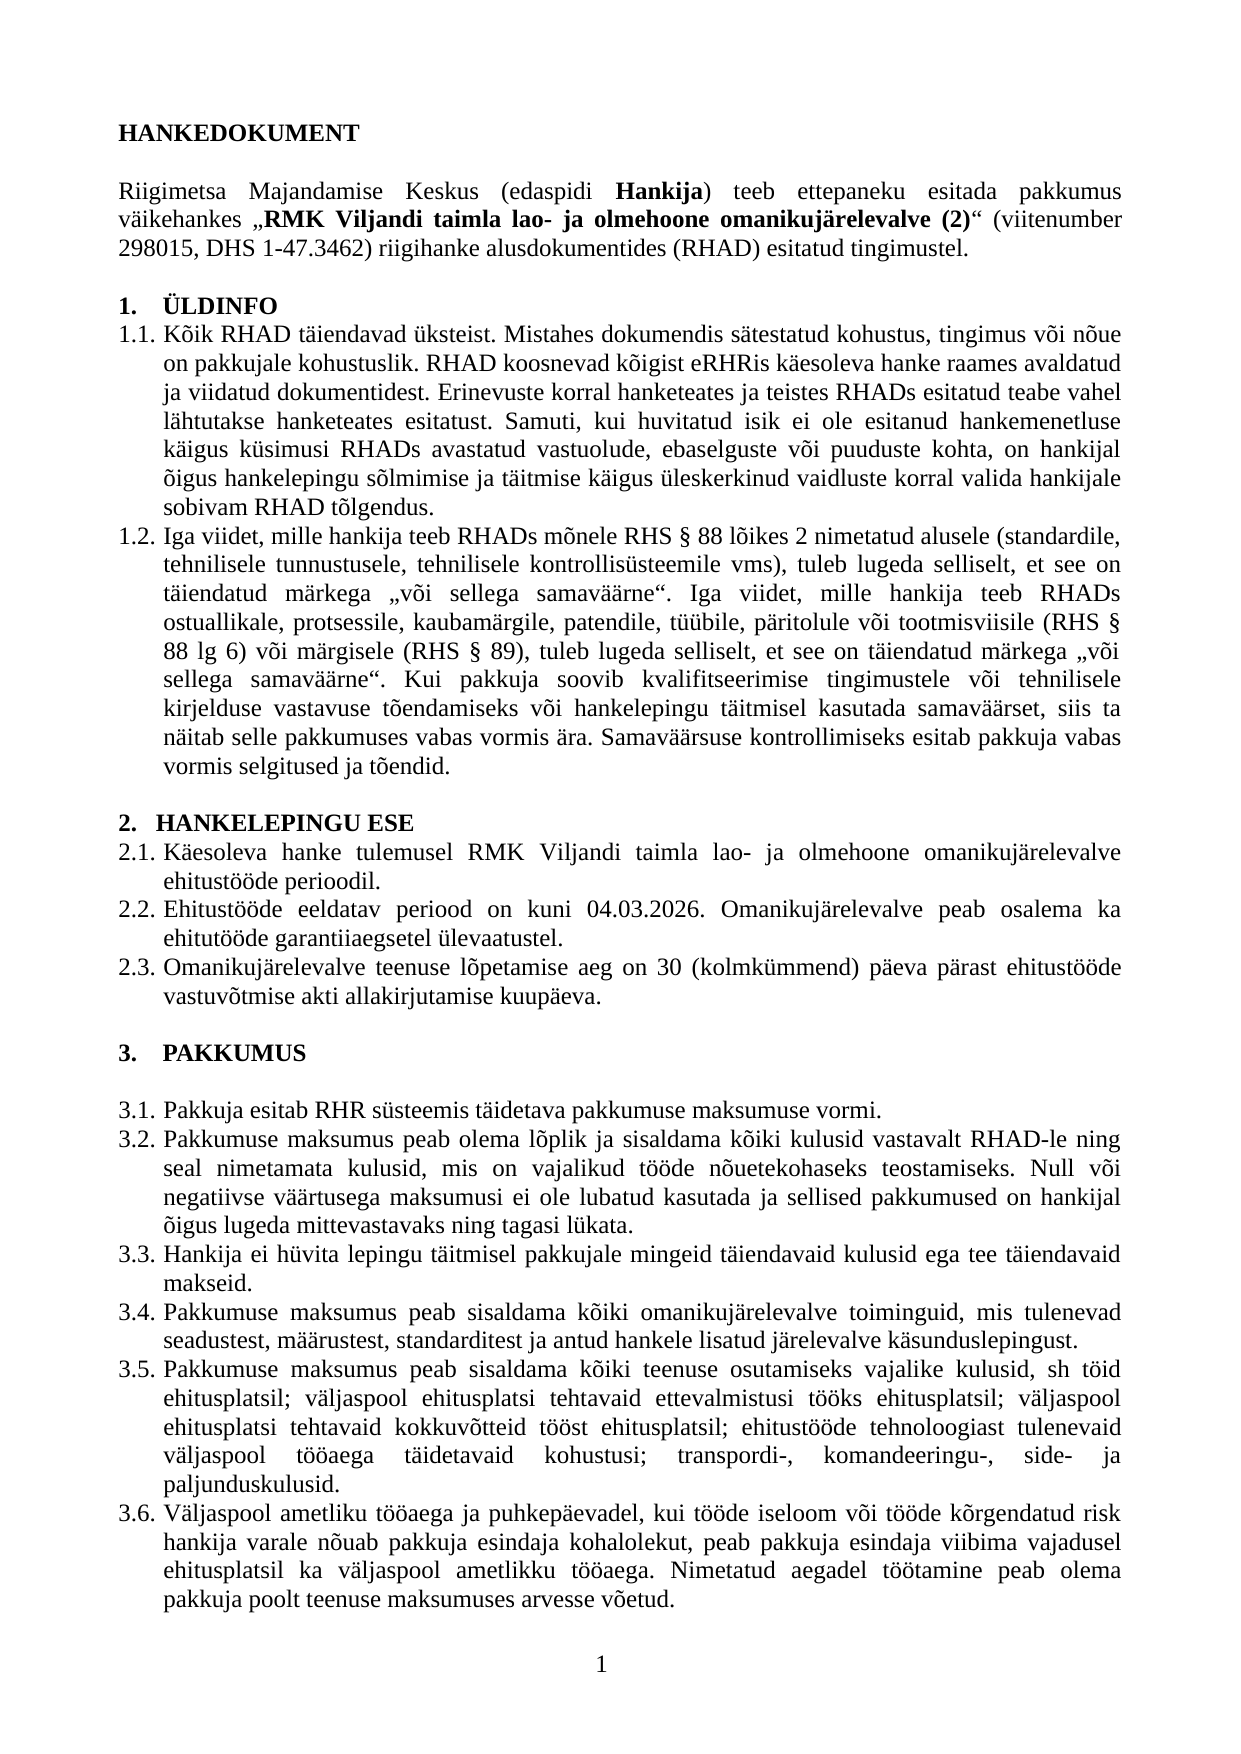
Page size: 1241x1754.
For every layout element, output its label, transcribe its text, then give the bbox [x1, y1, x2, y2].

text Pakkumuse maksumus peab sisaldama kõiki omanikujärelevalve toiminguid, mis tulenevad seadustest, määrustest, standarditest ja antud hankele lisatud järelevalve käsunduslepingust. [118, 1297, 1122, 1354]
list HANKEDOKUMENT [118, 118, 1122, 147]
list ÜLDINFO [118, 291, 1122, 319]
text Kõik RHAD täiendavad üksteist. Mistahes dokumendis sätestatud kohustus, tingimus või nõue on pakkujale kohustuslik. RHAD koosnevad kõigist eRHRis käesoleva hanke raames avaldatud ja viidatud dokumentidest. Erinevuste korral hanketeates ja teistes RHADs esitatud teabe vahel lähtutakse hanketeates esitatust. Samuti, kui huvitatud isik ei ole esitanud hankemenetluse käigus küsimusi RHADs avastatud vastuolude, ebaselguste või puuduste kohta, on hankijal õigus hankelepingu sõlmimise ja täitmise käigus üleskerkinud vaidluste korral valida hankijale sobivam RHAD tõlgendus. [118, 319, 1122, 521]
list HANKELEPINGU ESE [118, 808, 1122, 837]
text Hankija ei hüvita lepingu täitmisel pakkujale mingeid täiendavaid kulusid ega tee täiendavaid makseid. [118, 1239, 1122, 1297]
text Omanikujärelevalve teenuse lõpetamise aeg on 30 (kolmkümmend) päeva pärast ehitustööde vastuvõtmise akti allakirjutamise kuupäeva. [118, 952, 1122, 1009]
text Pakkumuse maksumus peab olema lõplik ja sisaldama kõiki kulusid vastavalt RHAD-le ning seal nimetamata kulusid, mis on vajalikud tööde nõuetekohaseks teostamiseks. Null või negatiivse väärtusega maksumusi ei ole lubatud kasutada ja sellised pakkumused on hankijal õigus lugeda mittevastavaks ning tagasi lükata. [118, 1124, 1122, 1239]
text Pakkumuse maksumus peab sisaldama kõiki teenuse osutamiseks vajalike kulusid, sh töid ehitusplatsil; väljaspool ehitusplatsi tehtavaid ettevalmistusi tööks ehitusplatsil; väljaspool ehitusplatsi tehtavaid kokkuvõtteid tööst ehitusplatsil; ehitustööde tehnoloogiast tulenevaid väljaspool tööaega täidetavaid kohustusi; transpordi-, komandeeringu-, side- ja paljunduskulusid. [118, 1354, 1122, 1498]
text Käesoleva hanke tulemusel RMK Viljandi taimla lao- ja olmehoone omanikujärelevalve ehitustööde perioodil. [118, 837, 1122, 894]
text Pakkuja esitab RHR süsteemis täidetava pakkumuse maksumuse vormi. [118, 1095, 1122, 1124]
list Riigimetsa Majandamise Keskus (edaspidi Hankija) teeb ettepaneku esitada pakkumus väikehankes „RMK Viljandi taimla lao- ja olmehoone omanikujärelevalve (2)“ (viitenumber 298015, DHS 1-47.3462) riigihanke alusdokumentides (RHAD) esitatud tingimustel. [118, 176, 1122, 262]
text Iga viidet, mille hankija teeb RHADs mõnele RHS § 88 lõikes 2 nimetatud alusele (standardile, tehnilisele tunnustusele, tehnilisele kontrollisüsteemile vms), tuleb lugeda selliselt, et see on täiendatud märkega „või sellega samaväärne“. Iga viidet, mille hankija teeb RHADs ostuallikale, protsessile, kaubamärgile, patendile, tüübile, päritolule või tootmisviisile (RHS § 88 lg 6) või märgisele (RHS § 89), tuleb lugeda selliselt, et see on täiendatud märkega „või sellega samaväärne“. Kui pakkuja soovib kvalifitseerimise tingimustele või tehnilisele kirjelduse vastavuse tõendamiseks või hankelepingu täitmisel kasutada samaväärset, siis ta näitab selle pakkumuses vabas vormis ära. Samaväärsuse kontrollimiseks esitab pakkuja vabas vormis selgitused ja tõendid. [118, 521, 1122, 779]
text Ehitustööde eeldatav periood on kuni 04.03.2026. Omanikujärelevalve peab osalema ka ehitutööde garantiiaegsetel ülevaatustel. [118, 894, 1122, 952]
list PAKKUMUS [118, 1038, 1122, 1067]
text Väljaspool ametliku tööaega ja puhkepäevadel, kui tööde iseloom või tööde kõrgendatud risk hankija varale nõuab pakkuja esindaja kohalolekut, peab pakkuja esindaja viibima vajadusel ehitusplatsil ka väljaspool ametlikku tööaega. Nimetatud aegadel töötamine peab olema pakkuja poolt teenuse maksumuses arvesse võetud. [118, 1498, 1122, 1613]
